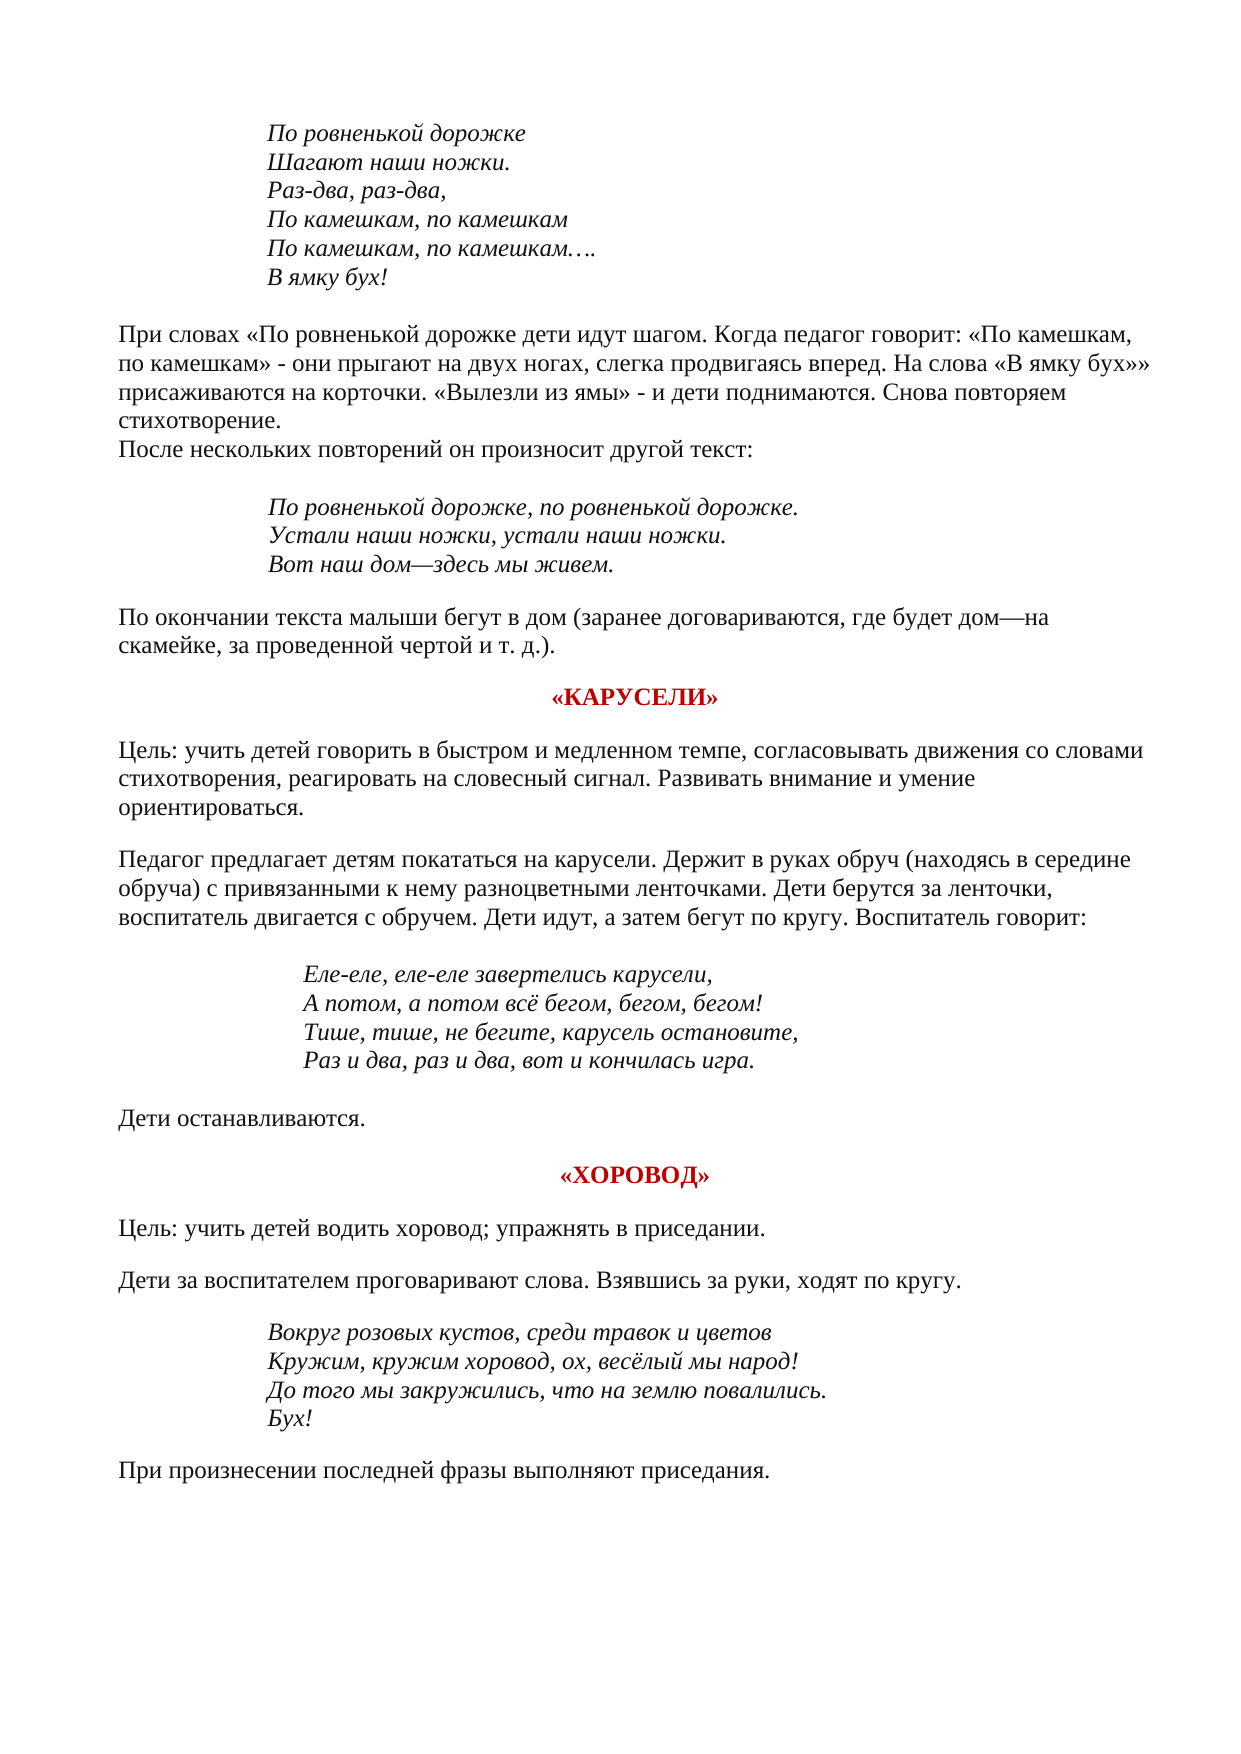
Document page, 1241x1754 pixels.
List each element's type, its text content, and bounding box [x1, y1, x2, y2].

text По ровненькой дорожке [229, 118, 1152, 147]
text По окончании текста малыши бегут в дом (заранее договариваются, где будет дом—на скамейке, за проведенной чертой и т. д.). [118, 602, 1152, 659]
text По камешкам, по камешкам [229, 204, 1152, 233]
text По камешкам, по камешкам…. [229, 233, 1152, 262]
text Устали наши ножки, устали наши ножки. [231, 521, 1152, 549]
text «ХОРОВОД» [118, 1161, 1152, 1189]
text Дети останавливаются. [118, 1103, 1152, 1132]
text Тише, тише, не бегите, карусель остановите, [266, 1017, 1152, 1046]
text До того мы закружились, что на землю повалились. [230, 1375, 1152, 1403]
text Вокруг розовых кустов, среди травок и цветов [230, 1317, 1152, 1346]
text Кружим, кружим хоровод, ох, весёлый мы народ! [230, 1346, 1152, 1375]
text Педагог предлагает детям покататься на карусели. Держит в руках обруч (находясь в середине обруча) с привязанными к нему разноцветными ленточками. Дети берутся за ленточки, воспитатель двигается с обручем. Дети идут, а затем бегут по кругу. Воспитатель говорит: [118, 844, 1152, 931]
text Раз и два, раз и два, вот и кончилась игра. [266, 1046, 1152, 1074]
text Шагают наши ножки. [229, 147, 1152, 176]
text Еле-еле, еле-еле завертелись карусели, [266, 959, 1152, 988]
text А потом, а потом всё бегом, бегом, бегом! [266, 988, 1152, 1017]
text В ямку бух! [229, 262, 1152, 291]
text При произнесении последней фразы выполняют приседания. [118, 1456, 1152, 1484]
text Цель: учить детей водить хоровод; упражнять в приседании. [118, 1213, 1152, 1242]
text При словах «По ровненькой дорожке дети идут шагом. Когда педагог говорит: «По камешкам, по камешкам» - они прыгают на двух ногах, слегка продвигаясь вперед. На слова «В ямку бух»» присаживаются на корточки. «Вылезли из ямы» - и дети поднимаются. Снова повторяем стихотворение. [118, 319, 1152, 434]
text «КАРУСЕЛИ» [118, 682, 1152, 711]
text После нескольких повторений он произносит другой текст: [118, 434, 1152, 463]
text Раз-два, раз-два, [229, 176, 1152, 204]
text Цель: учить детей говорить в быстром и медленном темпе, согласовывать движения со словами стихотворения, реагировать на словесный сигнал. Развивать внимание и умение ориентироваться. [118, 735, 1152, 821]
text По ровненькой дорожке, по ровненькой дорожке. [231, 492, 1152, 521]
text Бух! [230, 1403, 1152, 1432]
text Вот наш дом—здесь мы живем. [231, 549, 1152, 578]
text Дети за воспитателем проговаривают слова. Взявшись за руки, ходят по кругу. [118, 1265, 1152, 1294]
